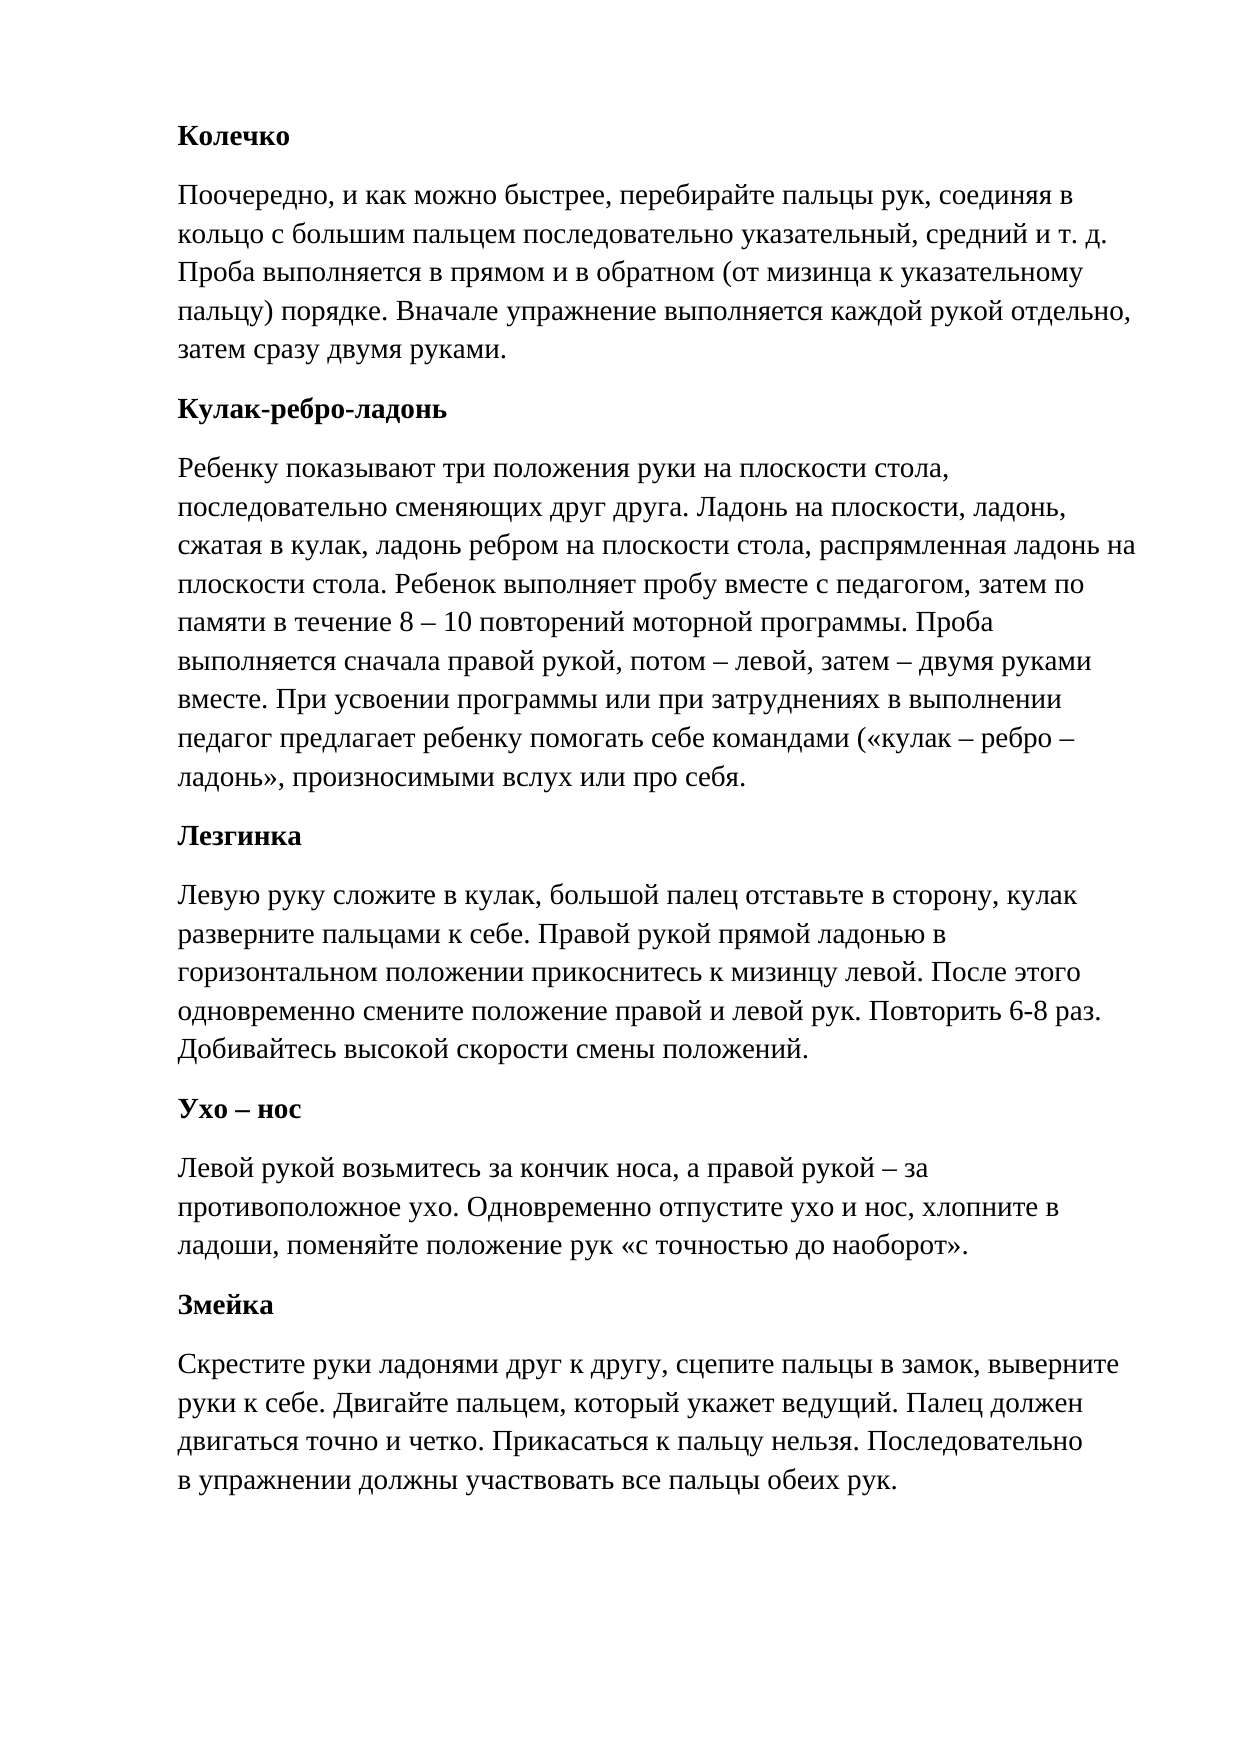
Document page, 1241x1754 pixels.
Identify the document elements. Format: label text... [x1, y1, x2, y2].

text Ухо – нос [177, 1091, 1152, 1124]
text Поочередно, и как можно быстрее, перебирайте пальцы рук, соединяя в кольцо с большим пальцем последовательно указательный, средний и т. д. Проба выполняется в прямом и в обратном (от мизинца к указательному пальцу) порядке. Вначале упражнение выполняется каждой рукой отдельно, затем сразу двумя руками. [177, 177, 1152, 365]
text Змейка [177, 1287, 1152, 1320]
text Кулак-ребро-ладонь [177, 391, 1152, 424]
text Колечко [177, 118, 1152, 152]
text Ребенку показывают три положения руки на плоскости стола, последовательно сменяющих друг друга. Ладонь на плоскости, ладонь, сжатая в кулак, ладонь ребром на плоскости стола, распрямленная ладонь на плоскости стола. Ребенок выполняет пробу вместе с педагогом, затем по памяти в течение 8 – 10 повторений моторной программы. Проба выполняется сначала правой рукой, потом – левой, затем – двумя руками вместе. При усвоении программы или при затруднениях в выполнении педагог предлагает ребенку помогать себе командами («кулак – ребро – ладонь», произносимыми вслух или про себя. [177, 450, 1152, 792]
text Левой рукой возьмитесь за кончик носа, а правой рукой – за противоположное ухо. Одновременно отпустите ухо и нос, хлопните в ладоши, поменяйте положение рук «с точностью до наоборот». [177, 1150, 1152, 1261]
text Левую руку сложите в кулак, большой палец отставьте в сторону, кулак разверните пальцами к себе. Правой рукой прямой ладонью в горизонтальном положении прикоснитесь к мизинцу левой. После этого одновременно смените положение правой и левой рук. Повторить 6-8 раз. Добивайтесь высокой скорости смены положений. [177, 877, 1152, 1065]
text Скрестите руки ладонями друг к другу, сцепите пальцы в замок, выверните руки к себе. Двигайте пальцем, который укажет ведущий. Палец должен двигаться точно и четко. Прикасаться к пальцу нельзя. Последовательно в упражнении должны участвовать все пальцы обеих рук. [177, 1346, 1152, 1495]
text Лезгинка [177, 818, 1152, 852]
